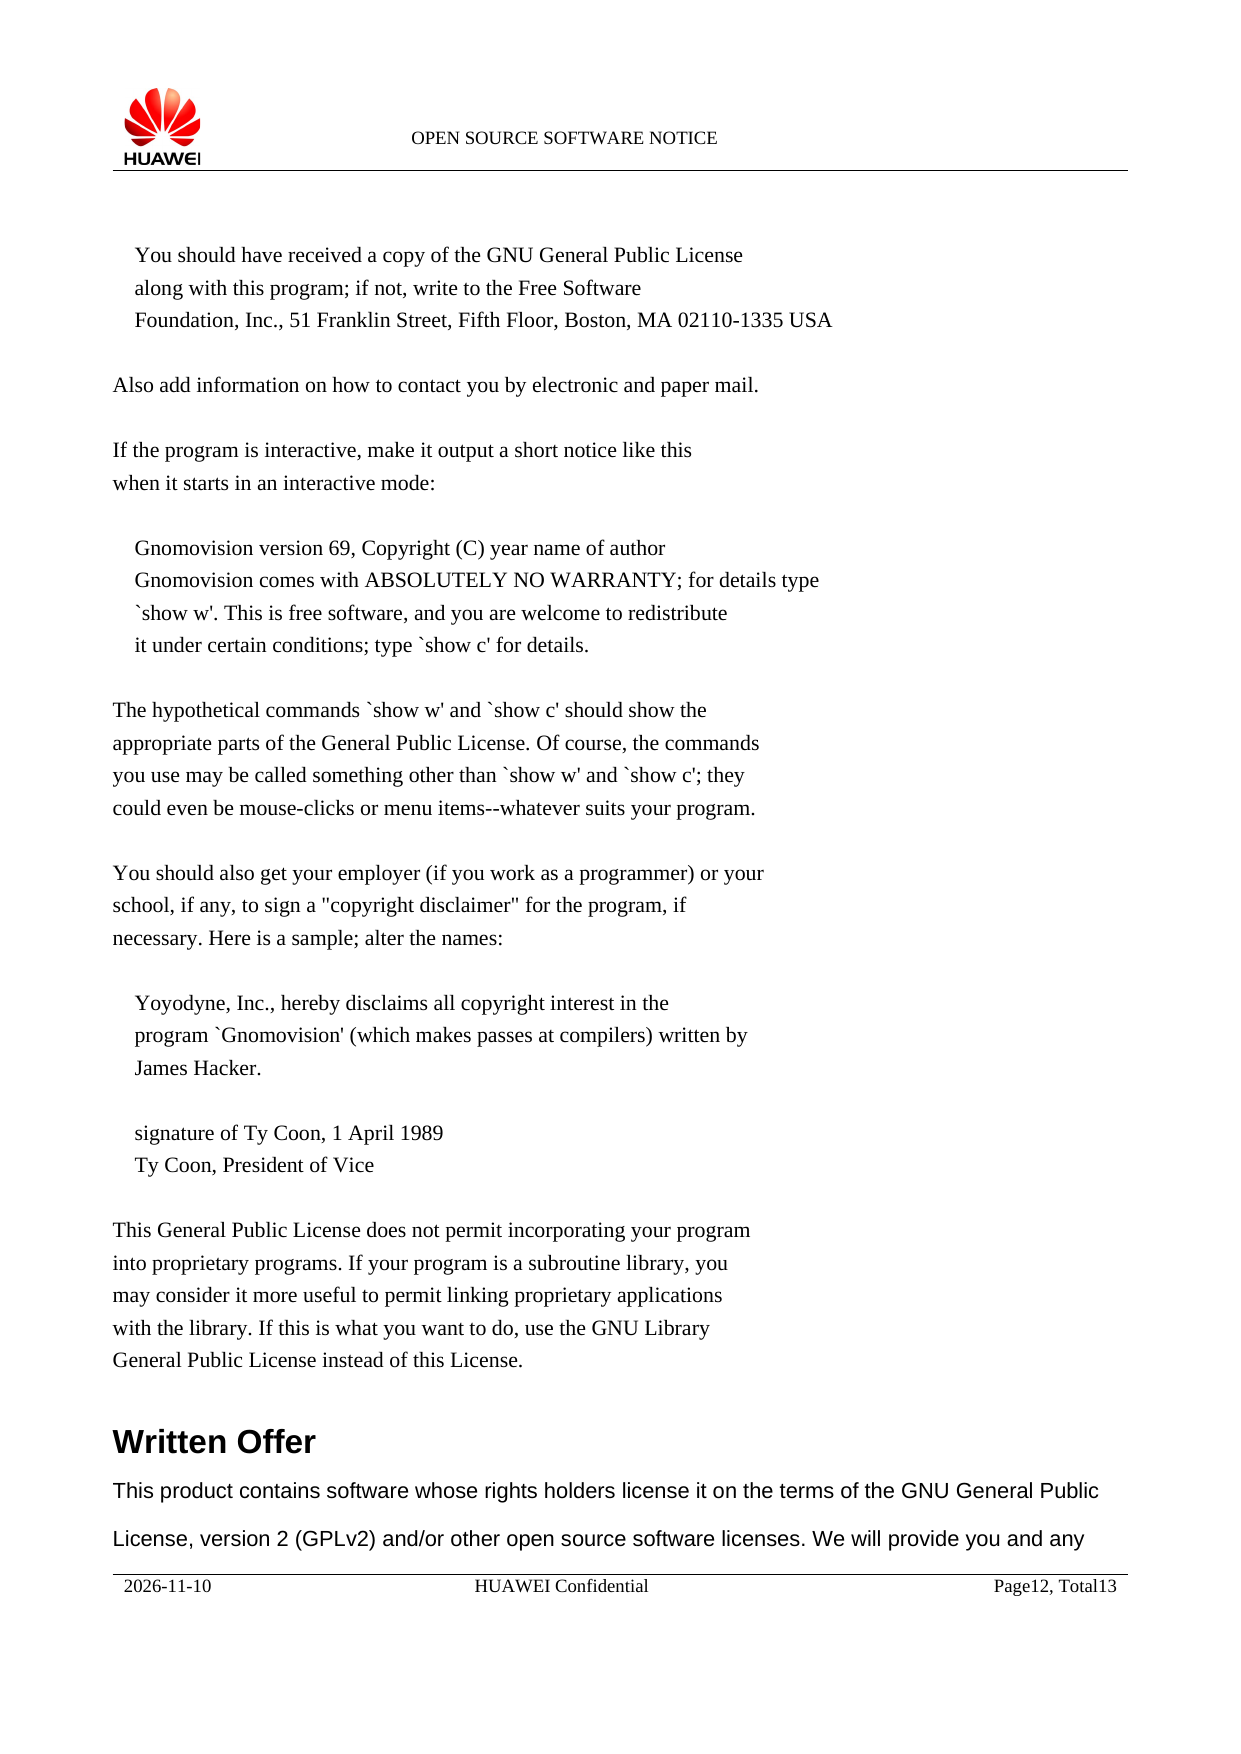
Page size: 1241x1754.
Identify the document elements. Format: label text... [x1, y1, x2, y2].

text Written Offer [112, 1409, 1128, 1474]
picture [124, 88, 201, 165]
